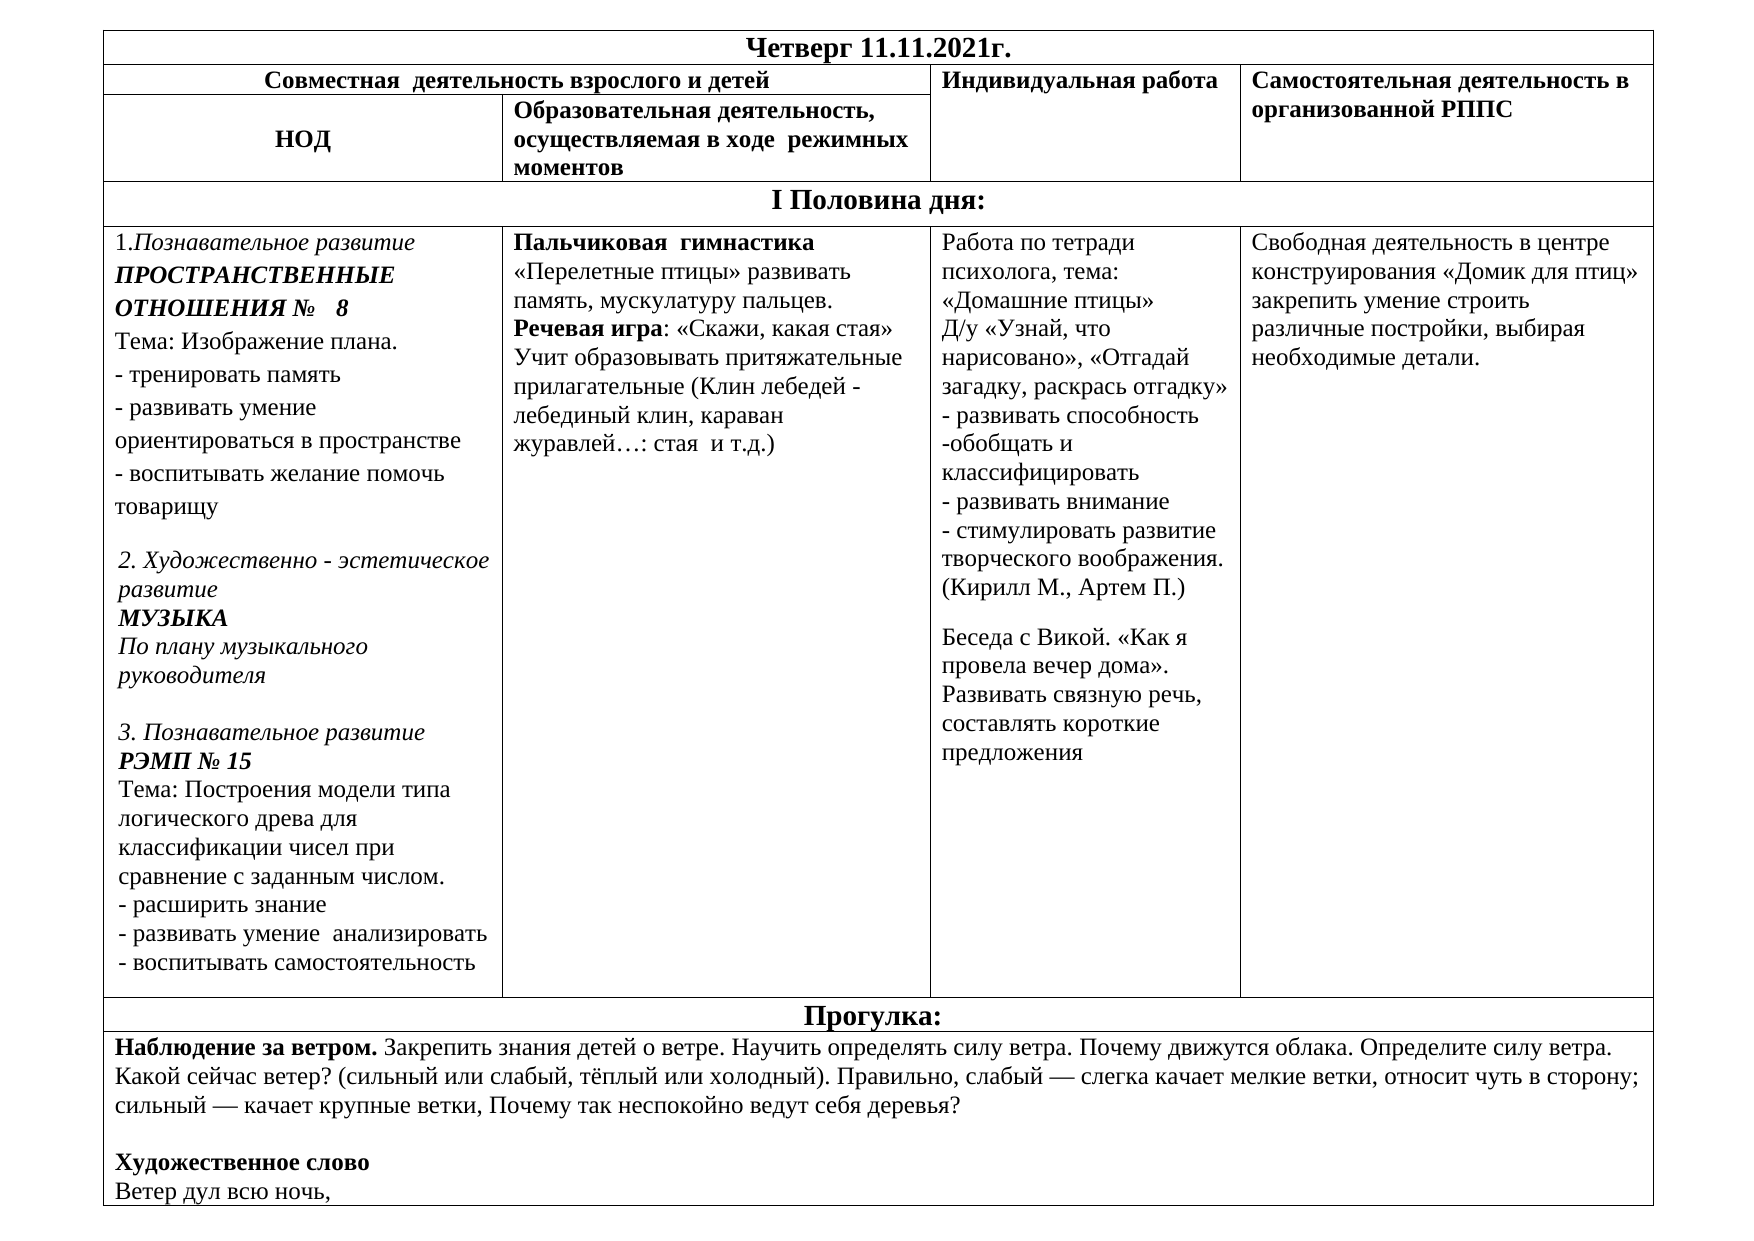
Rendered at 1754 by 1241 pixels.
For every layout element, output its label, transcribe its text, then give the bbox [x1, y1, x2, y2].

table_cell Совместная деятельность взрослого и детей [104, 65, 930, 94]
table_cell I Половина дня: [104, 182, 1653, 226]
table_cell Образовательная деятельность, осуществляемая в ходе режимных моментов [503, 95, 930, 181]
table_cell Прогулка: [104, 998, 1653, 1031]
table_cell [104, 1032, 1653, 1205]
table_cell Свободная деятельность в центре конструирования «Домик для птиц» закрепить умение строить различные постройки, выбирая необходимые детали. [1241, 227, 1653, 997]
table_cell Работа по тетради психолога, тема: «Домашние птицы» Д/у «Узнай, что нарисовано», «Отгадай загадку, раскрась отгадку» - развивать способность -обобщать и классифицировать - развивать внимание - стимулировать развитие творческого воображения. (Кирилл М., Артем П.) Беседа с Викой. «Как я провела вечер дома». Развивать связную речь, составлять короткие предложения [931, 227, 1240, 997]
table_cell НОД [104, 95, 502, 181]
table_cell Самостоятельная деятельность в организованной РППС [1241, 65, 1653, 181]
table_cell 1.Познавательное развитие ПРОСТРАНСТВЕННЫЕ ОТНОШЕНИЯ № 8 Тема: Изображение плана. - тренировать память - развивать умение ориентироваться в пространстве - воспитывать желание помочь товарищу 2. Художественно - эстетическое развитие МУЗЫКА По плану музыкального руководителя 3. Познавательное развитие РЭМП № 15 Тема: Построения модели типа логического древа для классификации чисел при сравнение с заданным числом. - расширить знание - развивать умение анализировать - воспитывать самостоятельность [104, 227, 502, 997]
table_cell Индивидуальная работа [931, 65, 1240, 181]
table_header Четверг 11.11.2021г. [104, 31, 1653, 64]
table_cell Пальчиковая гимнастика «Перелетные птицы» развивать память, мускулатуру пальцев. Речевая игра: «Скажи, какая стая» Учит образовывать притяжательные прилагательные (Клин лебедей - лебединый клин, караван журавлей…: стая и т.д.) [503, 227, 930, 997]
